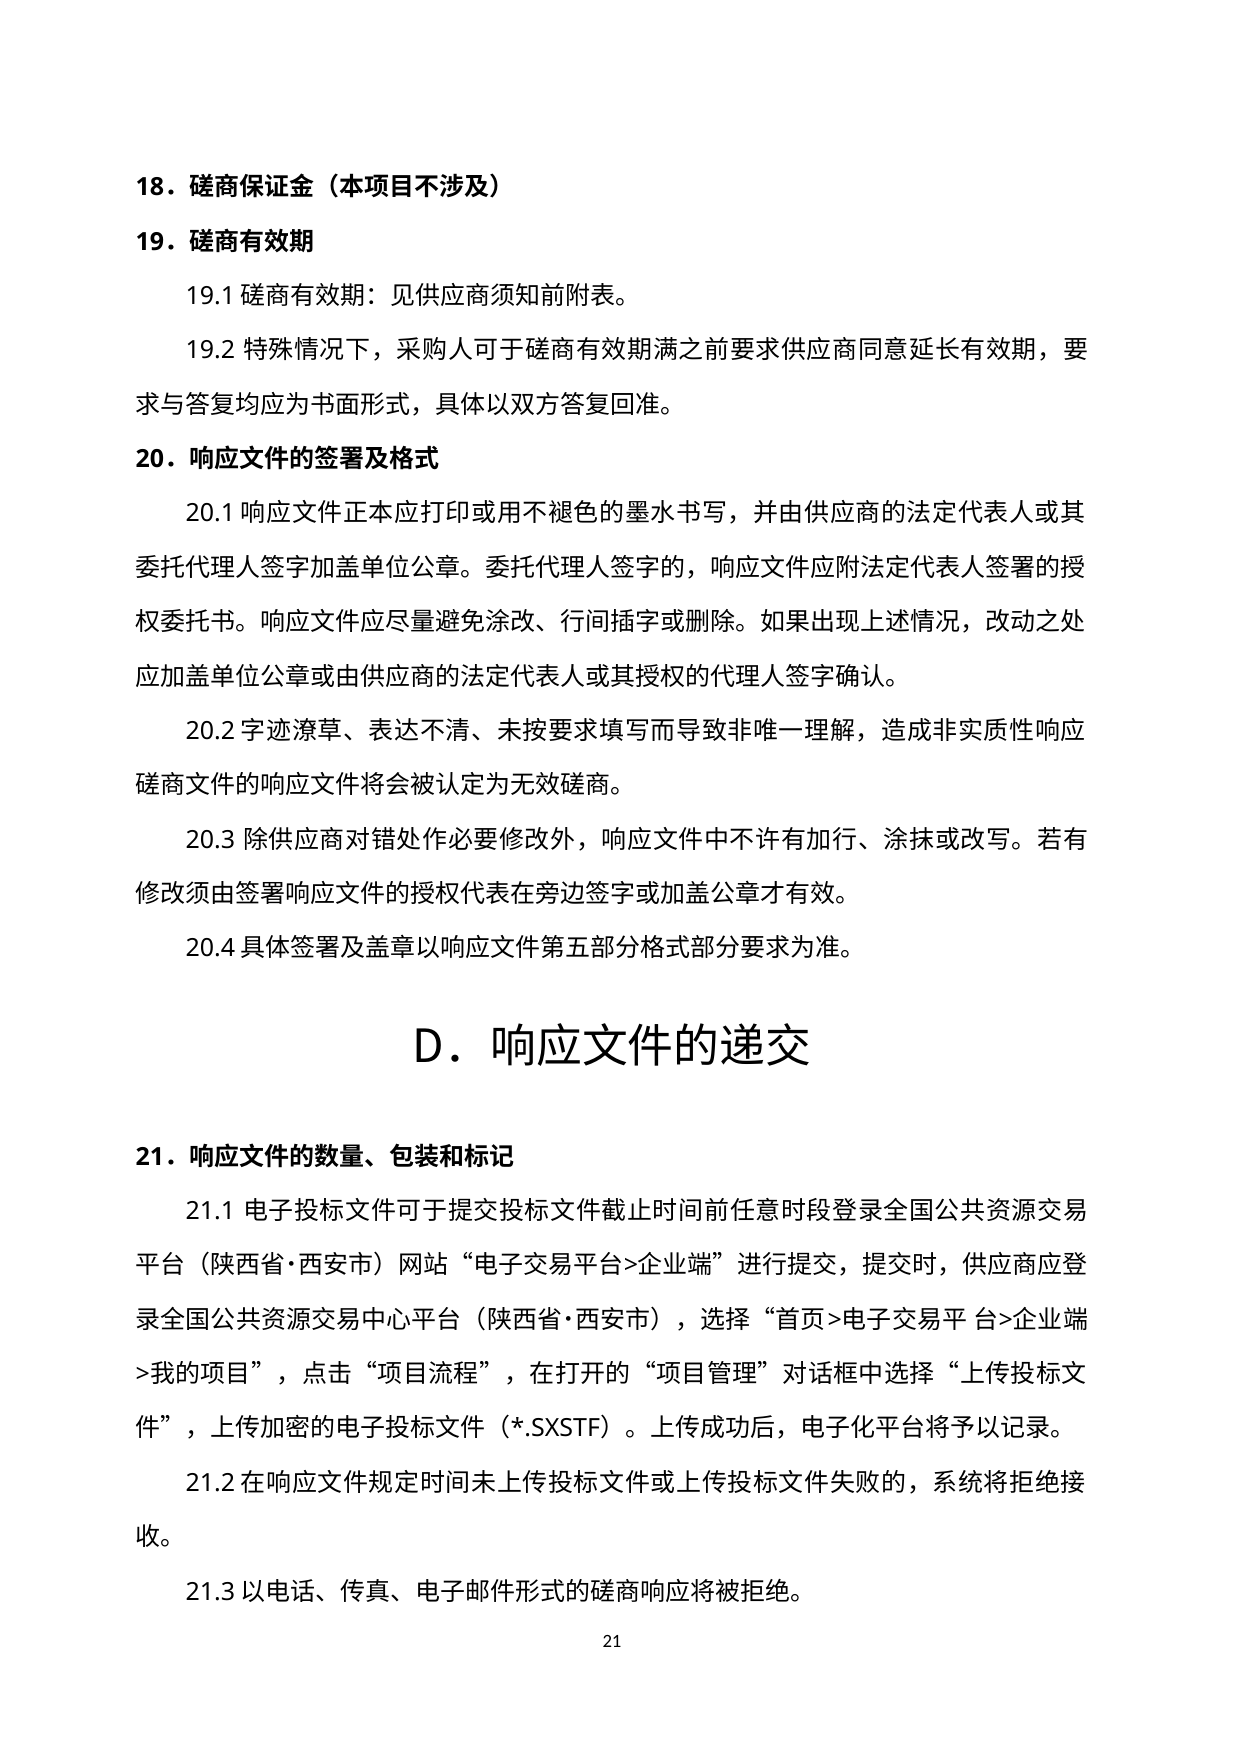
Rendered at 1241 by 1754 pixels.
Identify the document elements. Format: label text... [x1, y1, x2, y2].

text 20.1响应文件正本应打印或用不褪色的墨水书写，并由供应商的法定代表人或其委托代理人签字加盖单位公章。委托代理人签字的，响应文件应附法定代表人签署的授权委托书。响应文件应尽量避免涂改、行间插字或删除。如果出现上述情况，改动之处应加盖单位公章或由供应商的法定代表人或其授权的代理人签字确认。 [135, 493, 1088, 692]
text 19.2 特殊情况下，采购人可于磋商有效期满之前要求供应商同意延长有效期，要求与答复均应为书面形式，具体以双方答复回准。 [135, 330, 1088, 420]
subtitle 21．响应文件的数量、包装和标记 [135, 1136, 1088, 1172]
text 21.2在响应文件规定时间未上传投标文件或上传投标文件失败的，系统将拒绝接 收。 [135, 1462, 1088, 1553]
subtitle D．响应文件的递交 [135, 1009, 1088, 1076]
text 20.4具体签署及盖章以响应文件第五部分格式部分要求为准。 [135, 928, 1088, 964]
text 19.1磋商有效期：见供应商须知前附表。 [135, 275, 1088, 312]
subtitle 19．磋商有效期 [135, 221, 1088, 257]
text 21.3以电话、传真、电子邮件形式的磋商响应将被拒绝。 [135, 1571, 1088, 1607]
subtitle 18．磋商保证金（本项目不涉及） [135, 167, 1088, 203]
text 20.3 除供应商对错处作必要修改外，响应文件中不许有加行、涂抹或改写。若有修改须由签署响应文件的授权代表在旁边签字或加盖公章才有效。 [135, 819, 1088, 910]
text 21.1 电子投标文件可于提交投标文件截止时间前任意时段登录全国公共资源交易平台（陕西省˙西安市）网站“电子交易平台>企业端”进行提交，提交时，供应商应登录全国公共资源交易中心平台（陕西省˙西安市），选择“首页>电子交易平 台>企业端>我的项目”，点击“项目流程”，在打开的“项目管理”对话框中选择“上传投标文件”，上传加密的电子投标文件（*.SXSTF）。上传成功后，电子化平台将予以记录。 [135, 1190, 1088, 1444]
text 20.2字迹潦草、表达不清、未按要求填写而导致非唯一理解，造成非实质性响应磋商文件的响应文件将会被认定为无效磋商。 [135, 710, 1088, 801]
subtitle 20．响应文件的签署及格式 [135, 438, 1088, 475]
